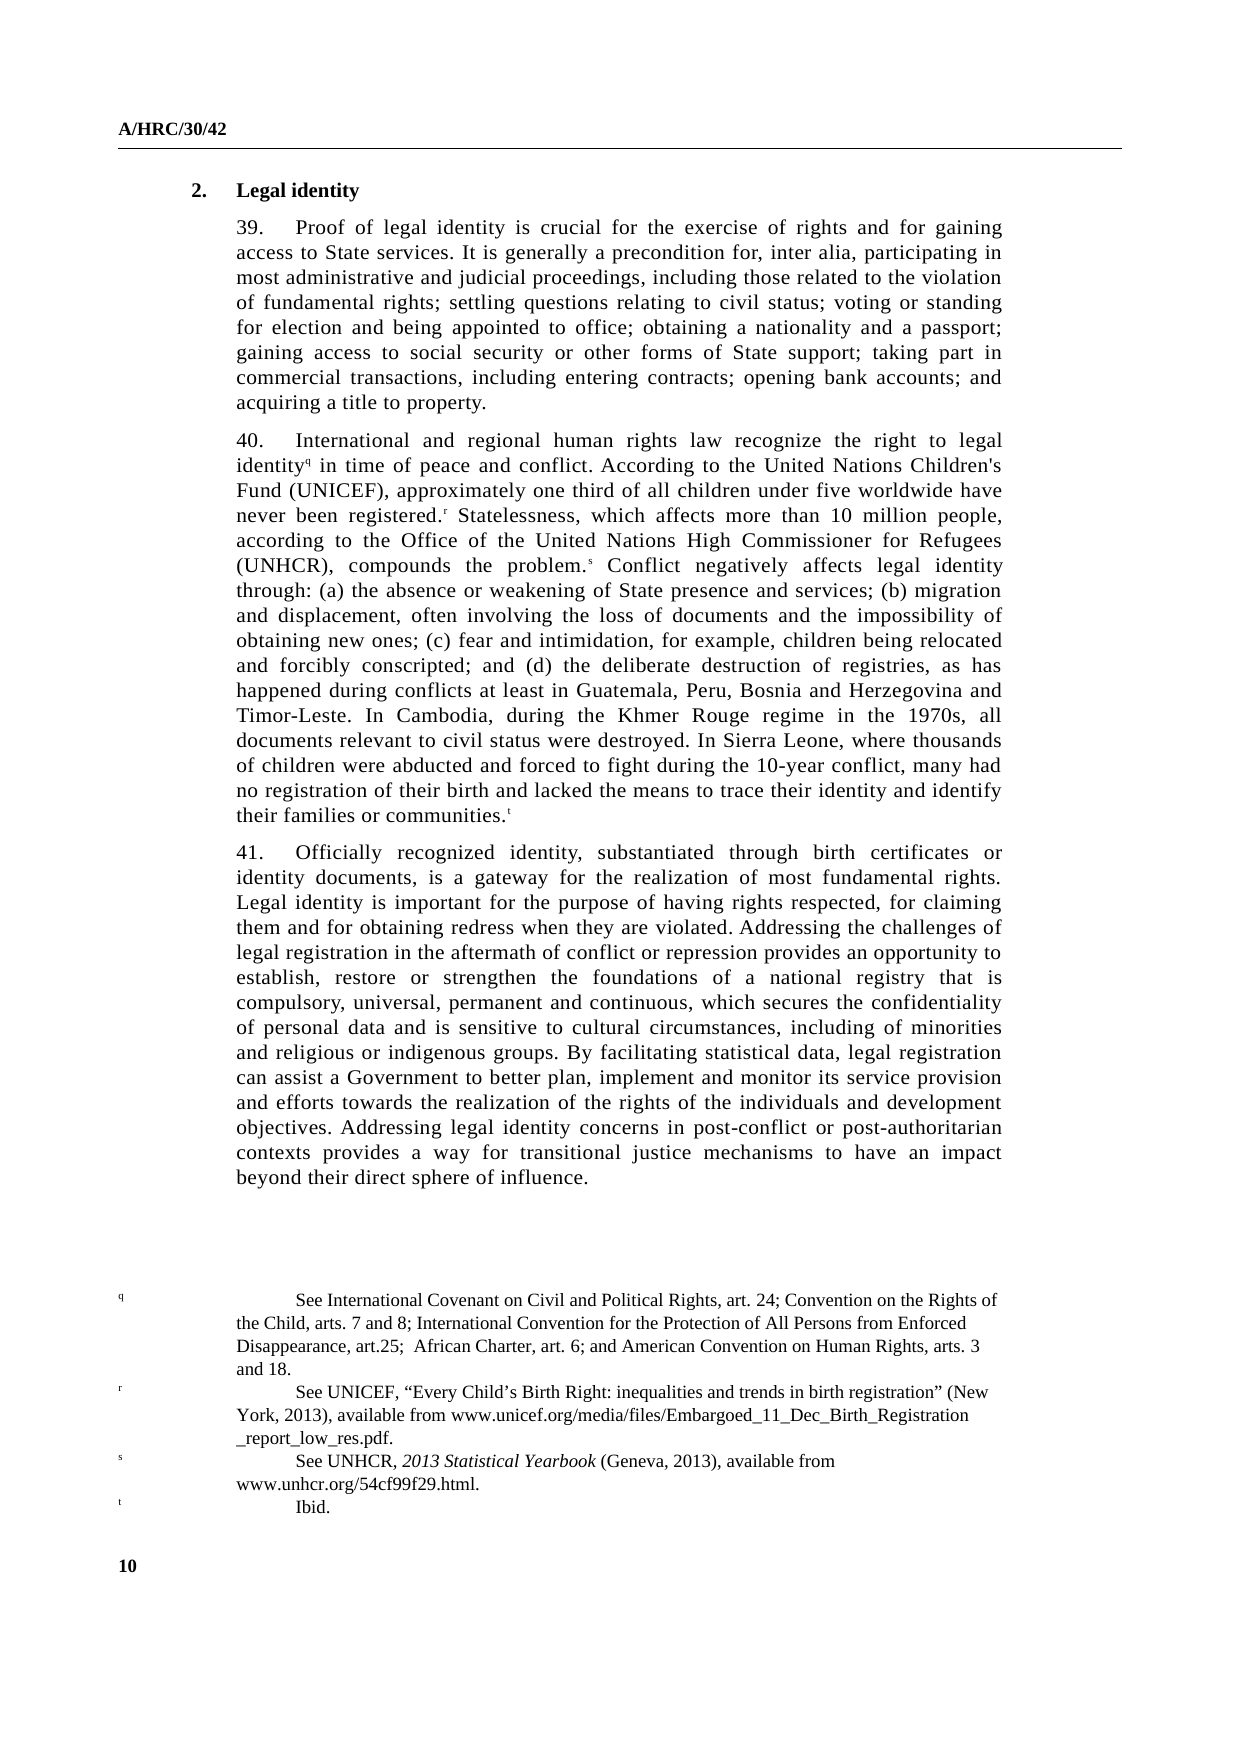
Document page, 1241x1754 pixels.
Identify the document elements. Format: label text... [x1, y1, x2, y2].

text 39. Proof of legal identity is crucial for the exercise of rights and for gaining access to State services. It is generally a precondition for, inter alia, participating in most administrative and judicial proceedings, including those related to the violation of fundamental rights; settling questions relating to civil status; voting or standing for election and being appointed to office; obtaining a nationality and a passport; gaining access to social security or other forms of State support; taking part in commercial transactions, including entering contracts; opening bank accounts; and acquiring a title to property. [236, 215, 1004, 415]
text 41. Officially recognized identity, substantiated through birth certificates or identity documents, is a gateway for the realization of most fundamental rights. Legal identity is important for the purpose of having rights respected, for claiming them and for obtaining redress when they are violated. Addressing the challenges of legal registration in the aftermath of conflict or repression provides an opportunity to establish, restore or strengthen the foundations of a national registry that is compulsory, universal, permanent and continuous, which secures the confidentiality of personal data and is sensitive to cultural circumstances, including of minorities and religious or indigenous groups. By facilitating statistical data, legal registration can assist a Government to better plan, implement and monitor its service provision and efforts towards the realization of the rights of the individuals and development objectives. Addressing legal identity concerns in post-conflict or post-authoritarian contexts provides a way for transitional justice mechanisms to have an impact beyond their direct sphere of influence. [236, 840, 1004, 1190]
text 2. Legal identity [118, 177, 1004, 202]
text 40. International and regional human rights law recognize the right to legal identity in time of peace and conflict. According to the United Nations Children's Fund (UNICEF), approximately one third of all children under five worldwide have never been registered. Statelessness, which affects more than 10 million people, according to the Office of the United Nations High Commissioner for Refugees (UNHCR), compounds the problem. Conflict negatively affects legal identity through: (a) the absence or weakening of State presence and services; (b) migration and displacement, often involving the loss of documents and the impossibility of obtaining new ones; (c) fear and intimidation, for example, children being relocated and forcibly conscripted; and (d) the deliberate destruction of registries, as has happened during conflicts at least in Guatemala, Peru, Bosnia and Herzegovina and Timor-Leste. In Cambodia, during the Khmer Rouge regime in the 1970s, all documents relevant to civil status were destroyed. In Sierra Leone, where thousands of children were abducted and forced to fight during the 10-year conflict, many had no registration of their birth and lacked the means to trace their identity and identify their families or communities. [236, 427, 1004, 827]
